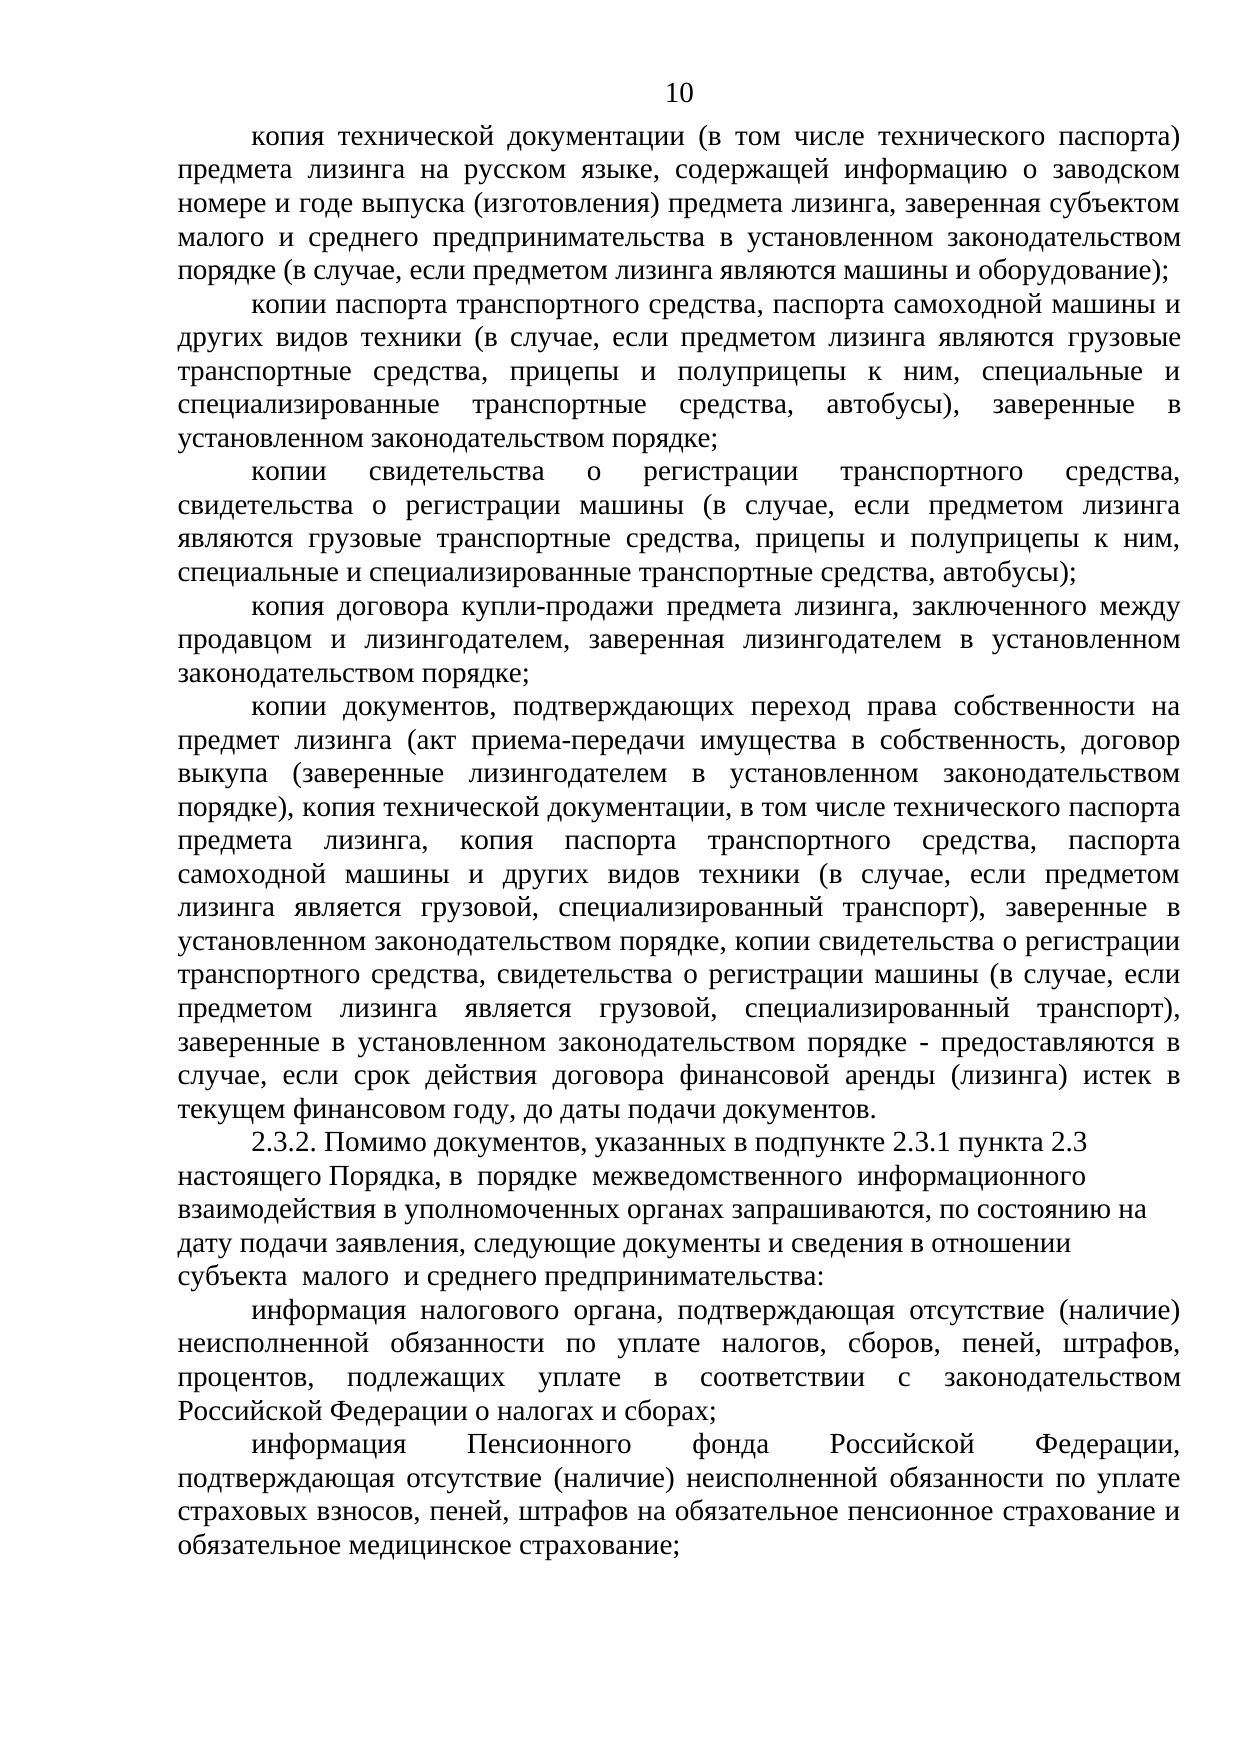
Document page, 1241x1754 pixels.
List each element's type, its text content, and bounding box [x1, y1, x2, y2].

text информация Пенсионного фонда Российской Федерации, подтверждающая отсутствие (наличие) неисполненной обязанности по уплате страховых взносов, пеней, штрафов на обязательное пенсионное страхование и обязательное медицинское страхование; [177, 1426, 1181, 1560]
text информация налогового органа, подтверждающая отсутствие (наличие) неисполненной обязанности по уплате налогов, сборов, пеней, штрафов, процентов, подлежащих уплате в соответствии с законодательством Российской Федерации о налогах и сборах; [177, 1292, 1181, 1426]
text 2.3.2. Помимо документов, указанных в подпункте 2.3.1 пункта 2.3 настоящего Порядка, в порядке межведомственного информационного взаимодействия в уполномоченных органах запрашиваются, по состоянию на дату подачи заявления, следующие документы и сведения в отношении субъекта малого и среднего предпринимательства: [177, 1124, 1181, 1292]
text копии паспорта транспортного средства, паспорта самоходной машины и других видов техники (в случае, если предметом лизинга являются грузовые транспортные средства, прицепы и полуприцепы к ним, специальные и специализированные транспортные средства, автобусы), заверенные в установленном законодательством порядке; [177, 286, 1181, 453]
text копии документов, подтверждающих переход права собственности на предмет лизинга (акт приема-передачи имущества в собственность, договор выкупа (заверенные лизингодателем в установленном законодательством порядке), копия технической документации, в том числе технического паспорта предмета лизинга, копия паспорта транспортного средства, паспорта самоходной машины и других видов техники (в случае, если предметом лизинга является грузовой, специализированный транспорт), заверенные в установленном законодательством порядке, копии свидетельства о регистрации транспортного средства, свидетельства о регистрации машины (в случае, если предметом лизинга является грузовой, специализированный транспорт), заверенные в установленном законодательством порядке - предоставляются в случае, если срок действия договора финансовой аренды (лизинга) истек в текущем финансовом году, до даты подачи документов. [177, 688, 1181, 1124]
text копии свидетельства о регистрации транспортного средства, свидетельства о регистрации машины (в случае, если предметом лизинга являются грузовые транспортные средства, прицепы и полуприцепы к ним, специальные и специализированные транспортные средства, автобусы); [177, 453, 1181, 588]
text копия договора купли-продажи предмета лизинга, заключенного между продавцом и лизингодателем, заверенная лизингодателем в установленном законодательством порядке; [177, 588, 1181, 688]
text копия технической документации (в том числе технического паспорта) предмета лизинга на русском языке, содержащей информацию о заводском номере и годе выпуска (изготовления) предмета лизинга, заверенная субъектом малого и среднего предпринимательства в установленном законодательством порядке (в случае, если предметом лизинга являются машины и оборудование); [177, 118, 1181, 286]
